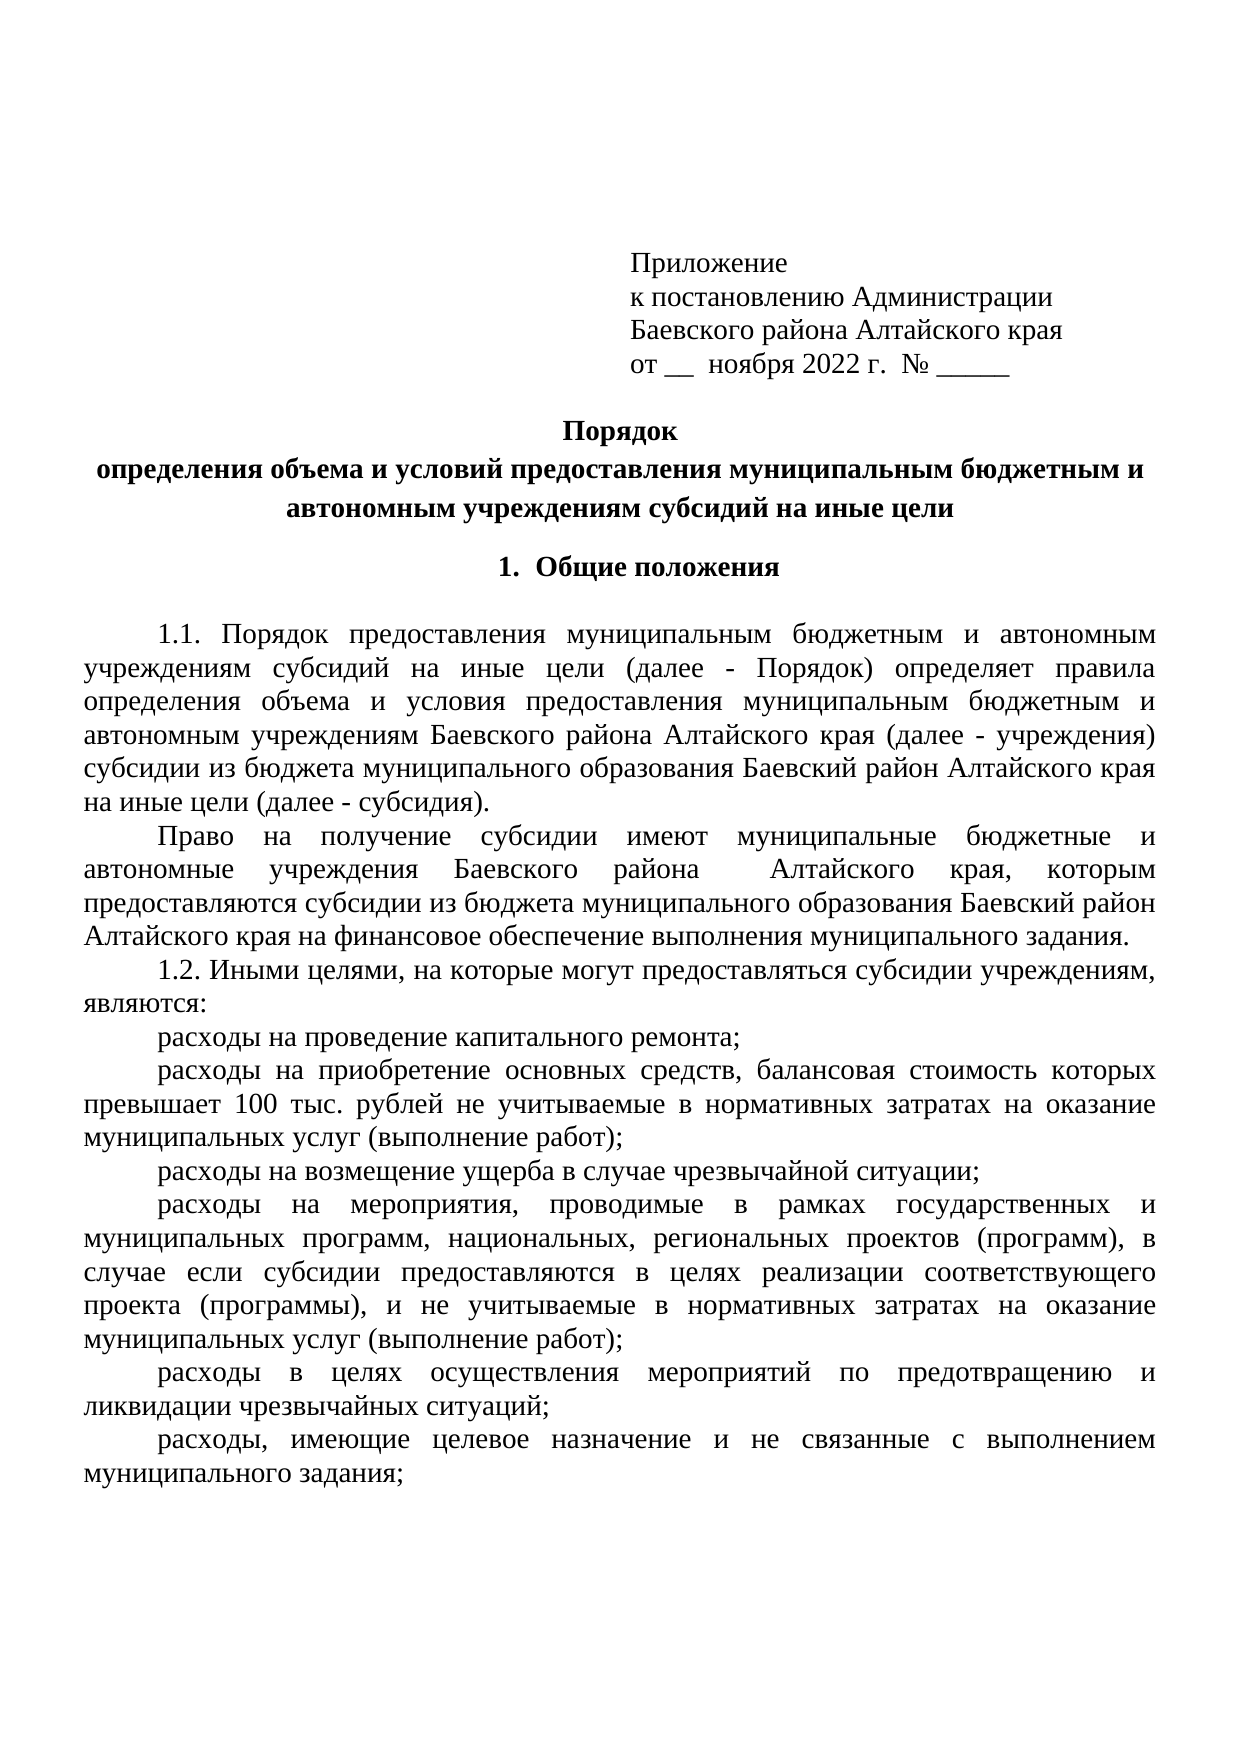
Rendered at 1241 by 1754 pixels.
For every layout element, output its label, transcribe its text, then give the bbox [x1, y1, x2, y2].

text 1.1. Порядок предоставления муниципальным бюджетным и автономным учреждениям субсидий на иные цели (далее - Порядок) определяет правила определения объема и условия предоставления муниципальным бюджетным и автономным учреждениям Баевского района Алтайского края (далее - учреждения) субсидии из бюджета муниципального образования Баевский район Алтайского края на иные цели (далее - субсидия). [83, 616, 1157, 818]
text определения объема и условий предоставления муниципальным бюджетным и автономным учреждениям субсидий на иные цели [83, 451, 1157, 523]
text к постановлению Администрации Баевского района Алтайского края [630, 279, 1157, 346]
text от __ ноября 2022 г. № _____ [630, 346, 1157, 379]
text расходы на проведение капитального ремонта; [83, 1019, 1157, 1052]
text Право на получение субсидии имеют муниципальные бюджетные и автономные учреждения Баевского района Алтайского края, которым предоставляются субсидии из бюджета муниципального образования Баевский район Алтайского края на финансовое обеспечение выполнения муниципального задания. [83, 818, 1157, 952]
text расходы в целях осуществления мероприятий по предотвращению и ликвидации чрезвычайных ситуаций; [83, 1354, 1157, 1421]
text расходы на приобретение основных средств, балансовая стоимость которых превышает 100 тыс. рублей не учитываемые в нормативных затратах на оказание муниципальных услуг (выполнение работ); [83, 1052, 1157, 1153]
text Порядок [83, 413, 1157, 446]
text расходы на возмещение ущерба в случае чрезвычайной ситуации; [83, 1153, 1157, 1187]
text 1.2. Иными целями, на которые могут предоставляться субсидии учреждениям, являются: [83, 952, 1157, 1019]
list Общие положения [121, 549, 1157, 583]
text Приложение [83, 245, 1157, 279]
text расходы, имеющие целевое назначение и не связанные с выполнением муниципального задания; [83, 1421, 1157, 1488]
text расходы на мероприятия, проводимые в рамках государственных и муниципальных программ, национальных, региональных проектов (программ), в случае если субсидии предоставляются в целях реализации соответствующего проекта (программы), и не учитываемые в нормативных затратах на оказание муниципальных услуг (выполнение работ); [83, 1187, 1157, 1354]
